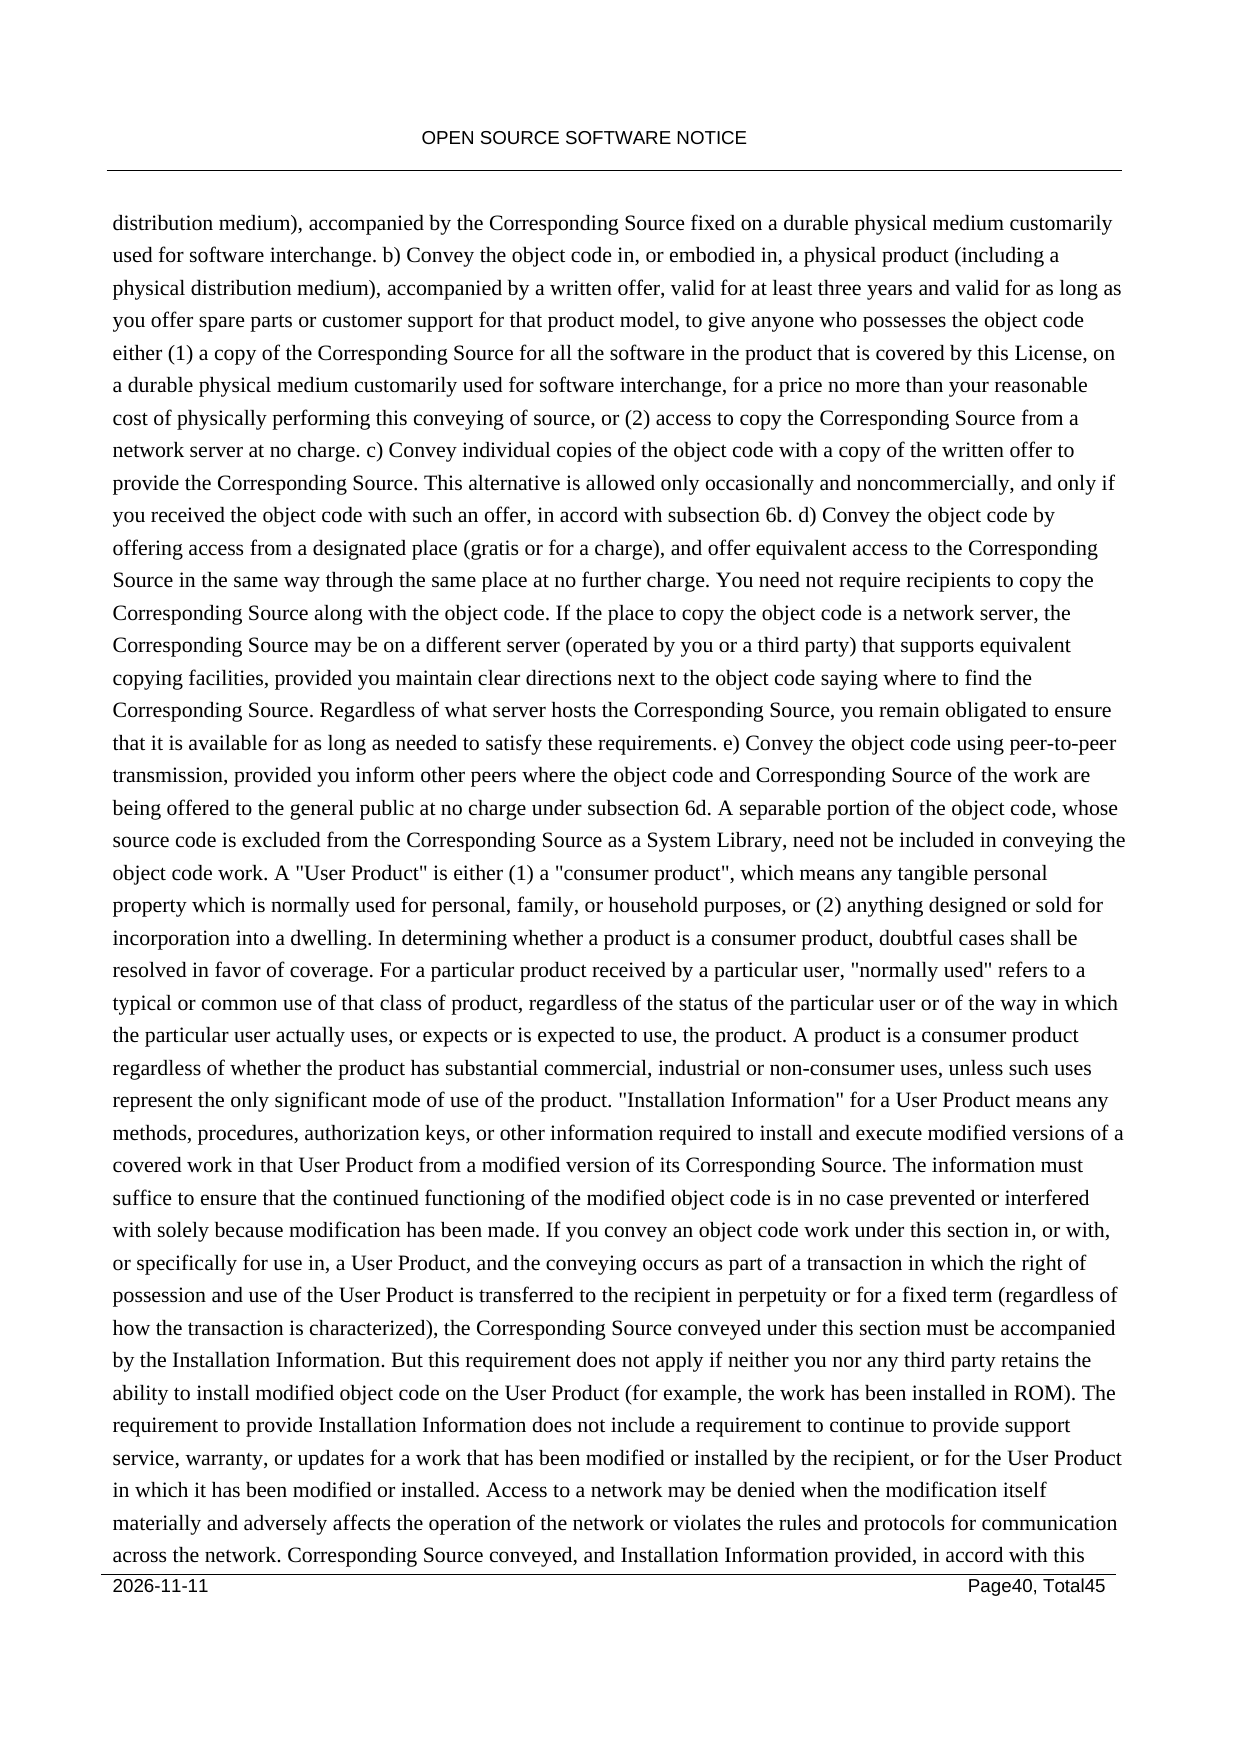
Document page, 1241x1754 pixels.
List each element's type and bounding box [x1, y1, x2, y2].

text [112, 206, 1128, 1571]
